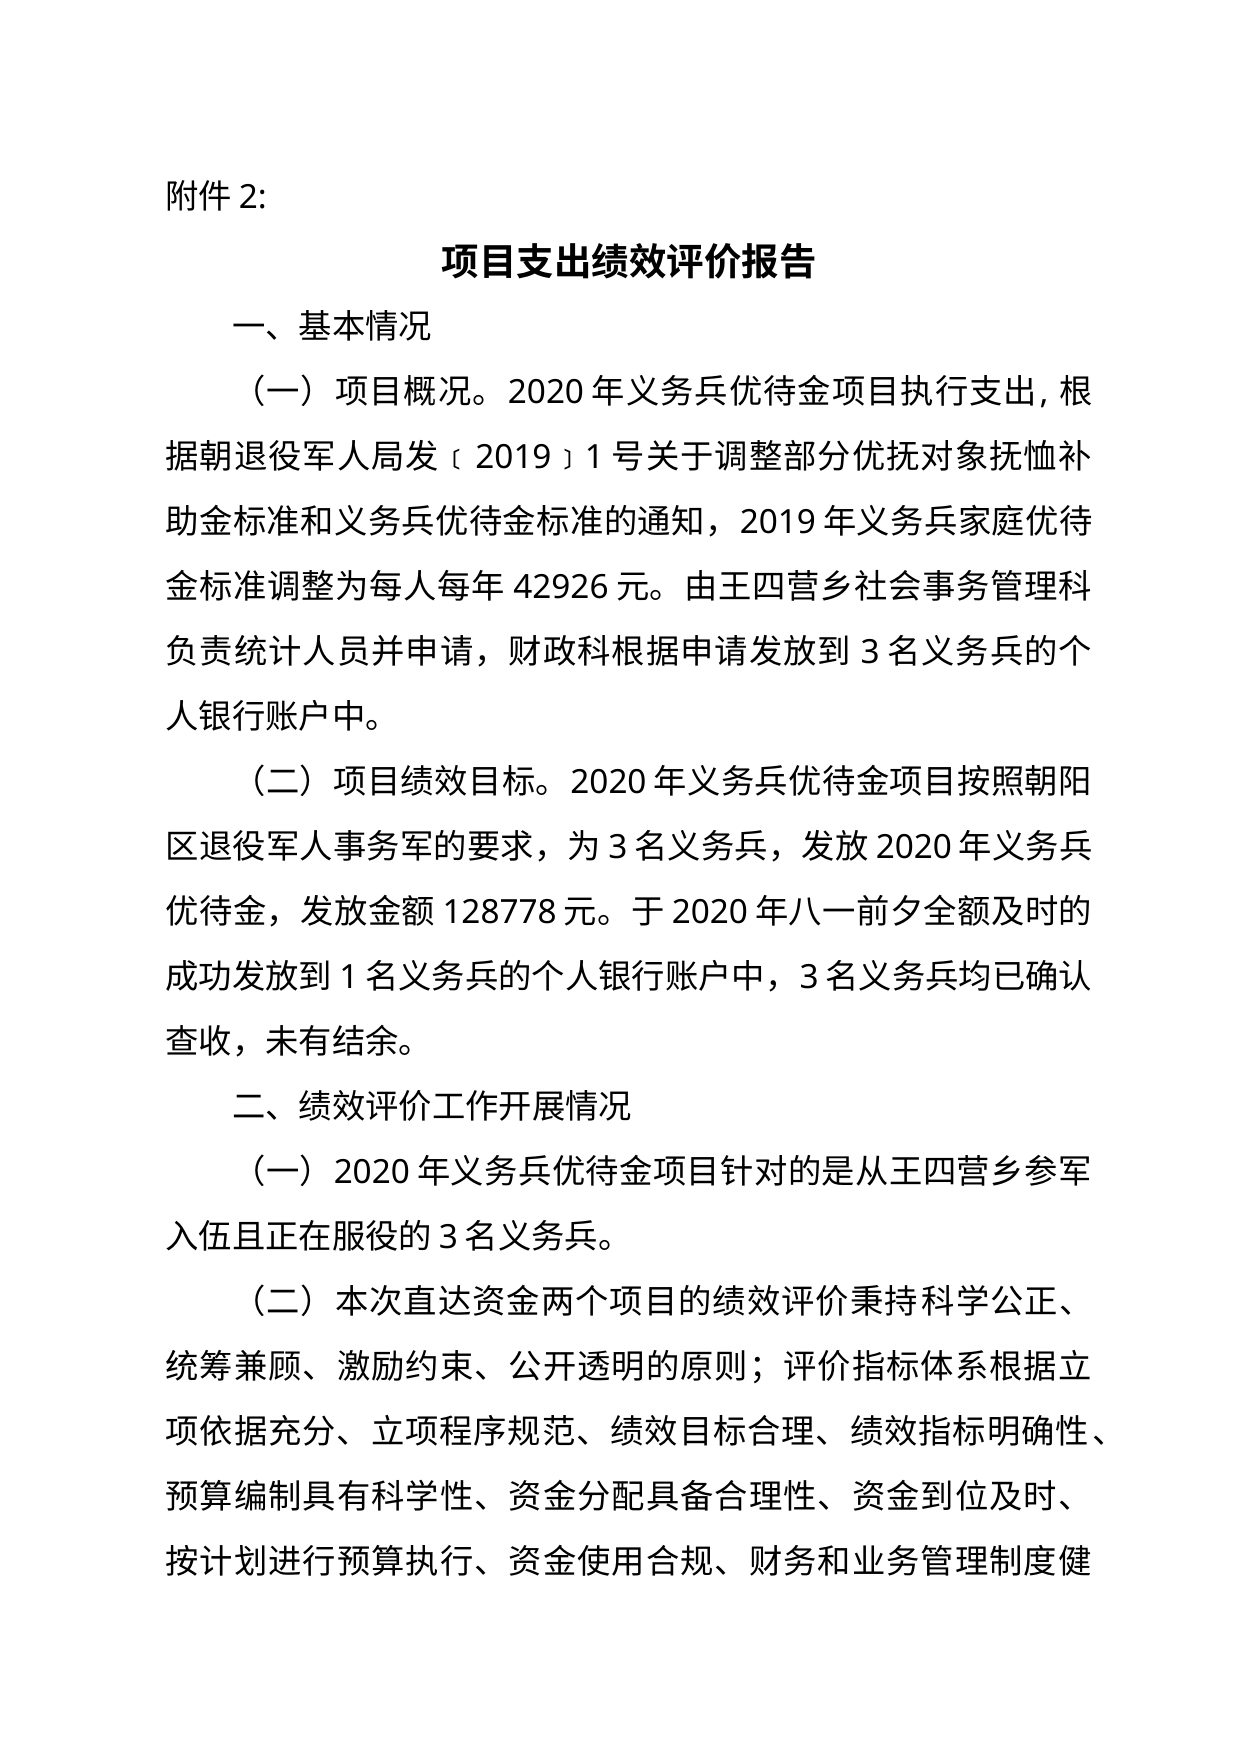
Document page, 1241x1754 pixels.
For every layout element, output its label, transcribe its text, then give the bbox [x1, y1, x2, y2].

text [165, 1267, 1092, 1592]
text （一）2020年义务兵优待金项目针对的是从王四营乡参军入伍且正在服役的3名义务兵。 [165, 1137, 1092, 1267]
text 二、绩效评价工作开展情况 [165, 1072, 1092, 1137]
text 一、基本情况 [165, 292, 1092, 357]
text 项目支出绩效评价报告 [165, 227, 1092, 292]
text 附件2: [165, 162, 1092, 227]
text （一）项目概况。2020年义务兵优待金项目执行支出, 根据朝退役军人局发﹝2019﹞1号关于调整部分优抚对象抚恤补助金标准和义务兵优待金标准的通知，2019年义务兵家庭优待金标准调整为每人每年42926元。由王四营乡社会事务管理科负责统计人员并申请，财政科根据申请发放到3名义务兵的个人银行账户中。 [165, 357, 1092, 747]
text （二）项目绩效目标。2020年义务兵优待金项目按照朝阳区退役军人事务军的要求，为3名义务兵，发放2020年义务兵优待金，发放金额128778元。于2020年八一前夕全额及时的成功发放到1名义务兵的个人银行账户中，3名义务兵均已确认查收，未有结余。 [165, 747, 1092, 1072]
